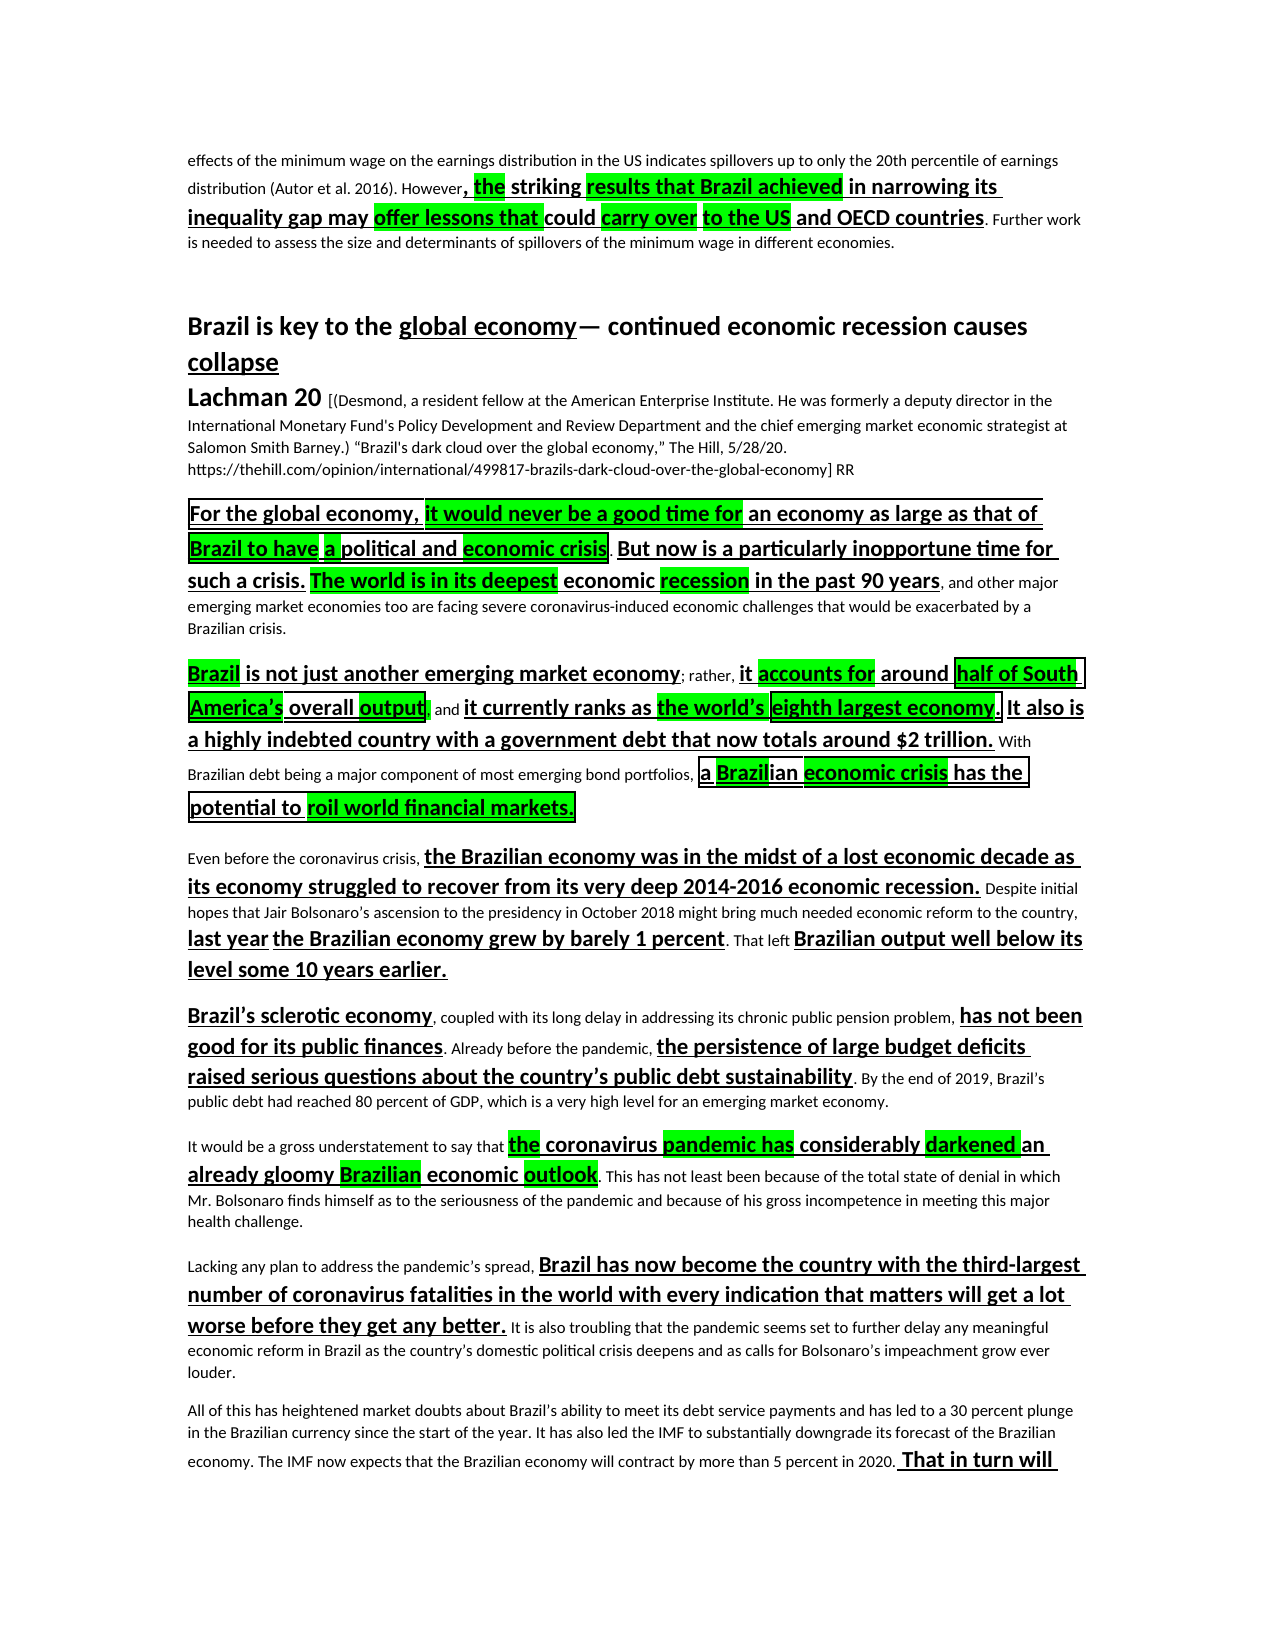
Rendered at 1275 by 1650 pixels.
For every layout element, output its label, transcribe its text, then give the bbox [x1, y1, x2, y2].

text Even before the coronavirus crisis, the Brazilian economy was in the midst of a lost economic decade as its economy struggled to recover from its very deep 2014-2016 economic recession. Despite initial hopes that Jair Bolsonaro’s ascension to the presidency in October 2018 might bring much needed economic reform to the country, last year the Brazilian economy grew by barely 1 percent. That left Brazilian output well below its level some 10 years earlier. [187, 842, 1087, 983]
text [187, 1401, 1087, 1473]
text For the global economy, it would never be a good time for an economy as large as that of Brazil to have a political and economic crisis. But now is a particularly inopportune time for such a crisis. The world is in its deepest economic recession in the past 90 years, and other major emerging market economies too are facing severe coronavirus-induced economic challenges that would be exacerbated by a Brazilian crisis. [187, 497, 1087, 638]
text Lacking any plan to address the pandemic’s spread, Brazil has now become the country with the third-largest number of coronavirus fatalities in the world with every indication that matters will get a lot worse before they get any better. It is also troubling that the pandemic seems set to further delay any meaningful economic reform in Brazil as the country’s domestic political crisis deepens and as calls for Bolsonaro’s impeachment grow ever louder. [187, 1250, 1087, 1382]
text It would be a gross understatement to say that the coronavirus pandemic has considerably darkened an already gloomy Brazilian economic outlook. This has not least been because of the total state of denial in which Mr. Bolsonaro finds himself as to the seriousness of the pandemic and because of his gross incompetence in meeting this major health challenge. [187, 1130, 1087, 1232]
text Lachman 20 [(Desmond, a resident fellow at the American Enterprise Institute. He was formerly a deputy director in the International Monetary Fund's Policy Development and Review Department and the chief emerging market economic strategist at Salomon Smith Barney.) “Brazil's dark cloud over the global economy,” The Hill, 5/28/20. https://thehill.com/opinion/international/499817-brazils-dark-cloud-over-the-global-economy] RR [187, 381, 1087, 479]
text Brazil’s sclerotic economy, coupled with its long delay in addressing its chronic public pension problem, has not been good for its public finances. Already before the pandemic, the persistence of large budget deficits raised serious questions about the country’s public debt sustainability. By the end of 2019, Brazil’s public debt had reached 80 percent of GDP, which is a very high level for an emerging market economy. [187, 1002, 1087, 1112]
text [187, 150, 1087, 253]
text Brazil is not just another emerging market economy; rather, it accounts for around half of South America’s overall output, and it currently ranks as the world’s eighth largest economy. It also is a highly indebted country with a government debt that now totals around $2 trillion. With Brazilian debt being a major component of most emerging bond portfolios, a Brazilian economic crisis has the potential to roil world financial markets. [187, 657, 1087, 823]
subtitle Brazil is key to the global economy— continued economic recession causes collapse [187, 309, 1087, 378]
